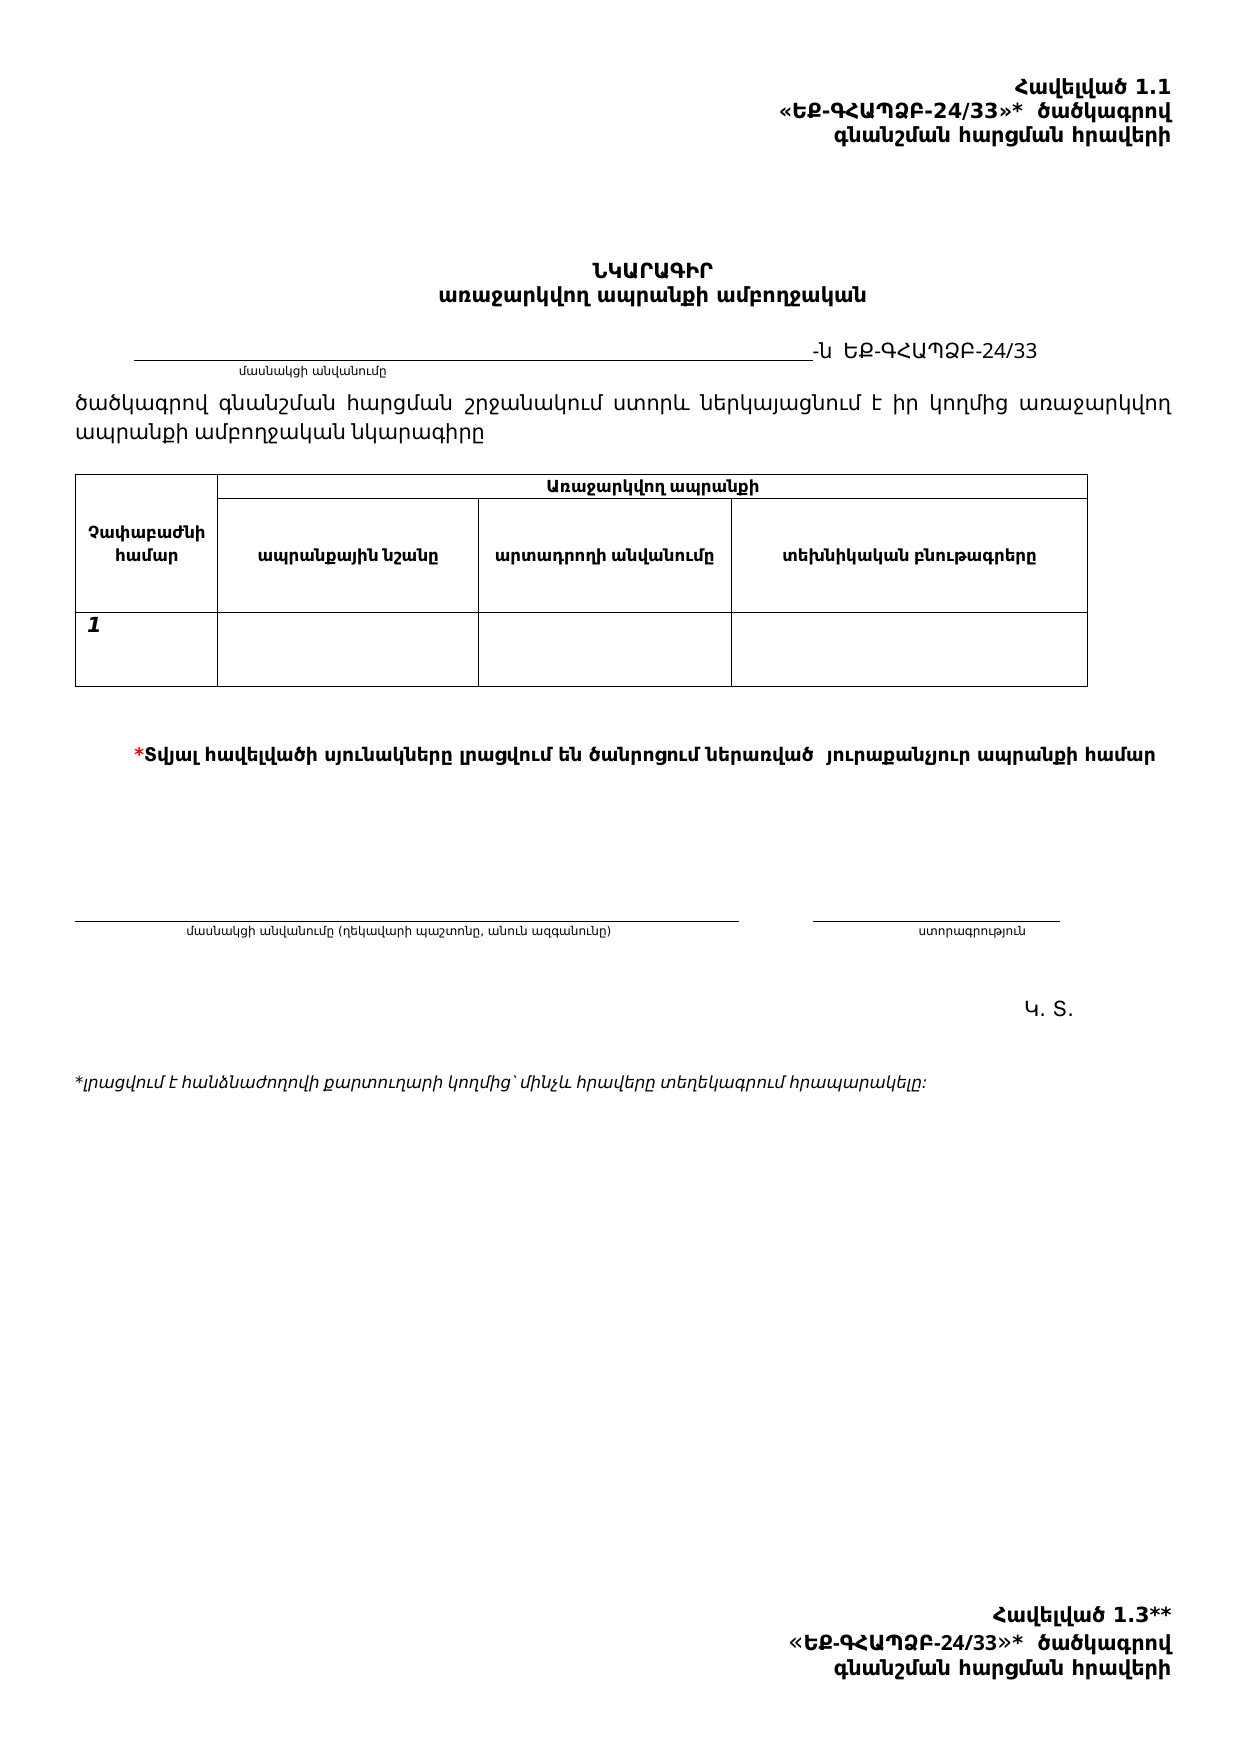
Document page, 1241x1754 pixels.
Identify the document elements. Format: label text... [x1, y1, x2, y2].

text ծածկագրով գնանշման հարցման շրջանակում ստորև ներկայացնում է իր կողմից առաջարկվող ապրանքի ամբողջական նկարագիրը [75, 388, 1171, 445]
text գնանշման հարցման հրավերի [75, 1656, 1171, 1681]
subtitle Հավելված 1.1 [75, 75, 1171, 99]
subtitle ՆԿԱՐԱԳԻՐ [75, 259, 1171, 283]
text -ն ԵՔ-ԳՀԱՊՁԲ-24/33 [75, 336, 1171, 364]
subtitle առաջարկվող ապրանքի ամբողջական [75, 283, 1171, 307]
text Կ. Տ. [75, 997, 1171, 1022]
text «ԵՔ-ԳՀԱՊՁԲ-24/33»* ծածկագրով [75, 1627, 1171, 1656]
subtitle Հավելված 1.3** [75, 1603, 1171, 1627]
table_header Առաջարկվող ապրանքի [218, 475, 1087, 497]
table_cell ապրանքային նշանը [218, 499, 478, 612]
table_cell 1 [76, 613, 217, 686]
table_header Չափաբաժնի համար [76, 475, 217, 612]
text *լրացվում է հանձնաժողովի քարտուղարի կողմից` մինչև հրավերը տեղեկագրում հրապարակելը: [75, 1070, 1171, 1093]
text «ԵՔ-ԳՀԱՊՁԲ-24/33»* ծածկագրով [75, 99, 1171, 123]
table_cell [218, 613, 478, 686]
table_cell տեխնիկական բնութագրերը [732, 499, 1087, 612]
text *Տվյալ հավելվածի սյունակները լրացվում են ծանրոցում ներառված յուրաքանչյուր ապրանքի համար [75, 744, 1171, 766]
text գնանշման հարցման հրավերի [75, 123, 1171, 148]
table_cell արտադրողի անվանումը [479, 499, 731, 612]
table_cell [479, 613, 731, 686]
text մասնակցի անվանումը [75, 364, 1171, 388]
text մասնակցի անվանումը (ղեկավարի պաշտոնը, անուն ազգանունը) ստորագրություն [75, 924, 1171, 949]
table_cell [732, 613, 1087, 686]
